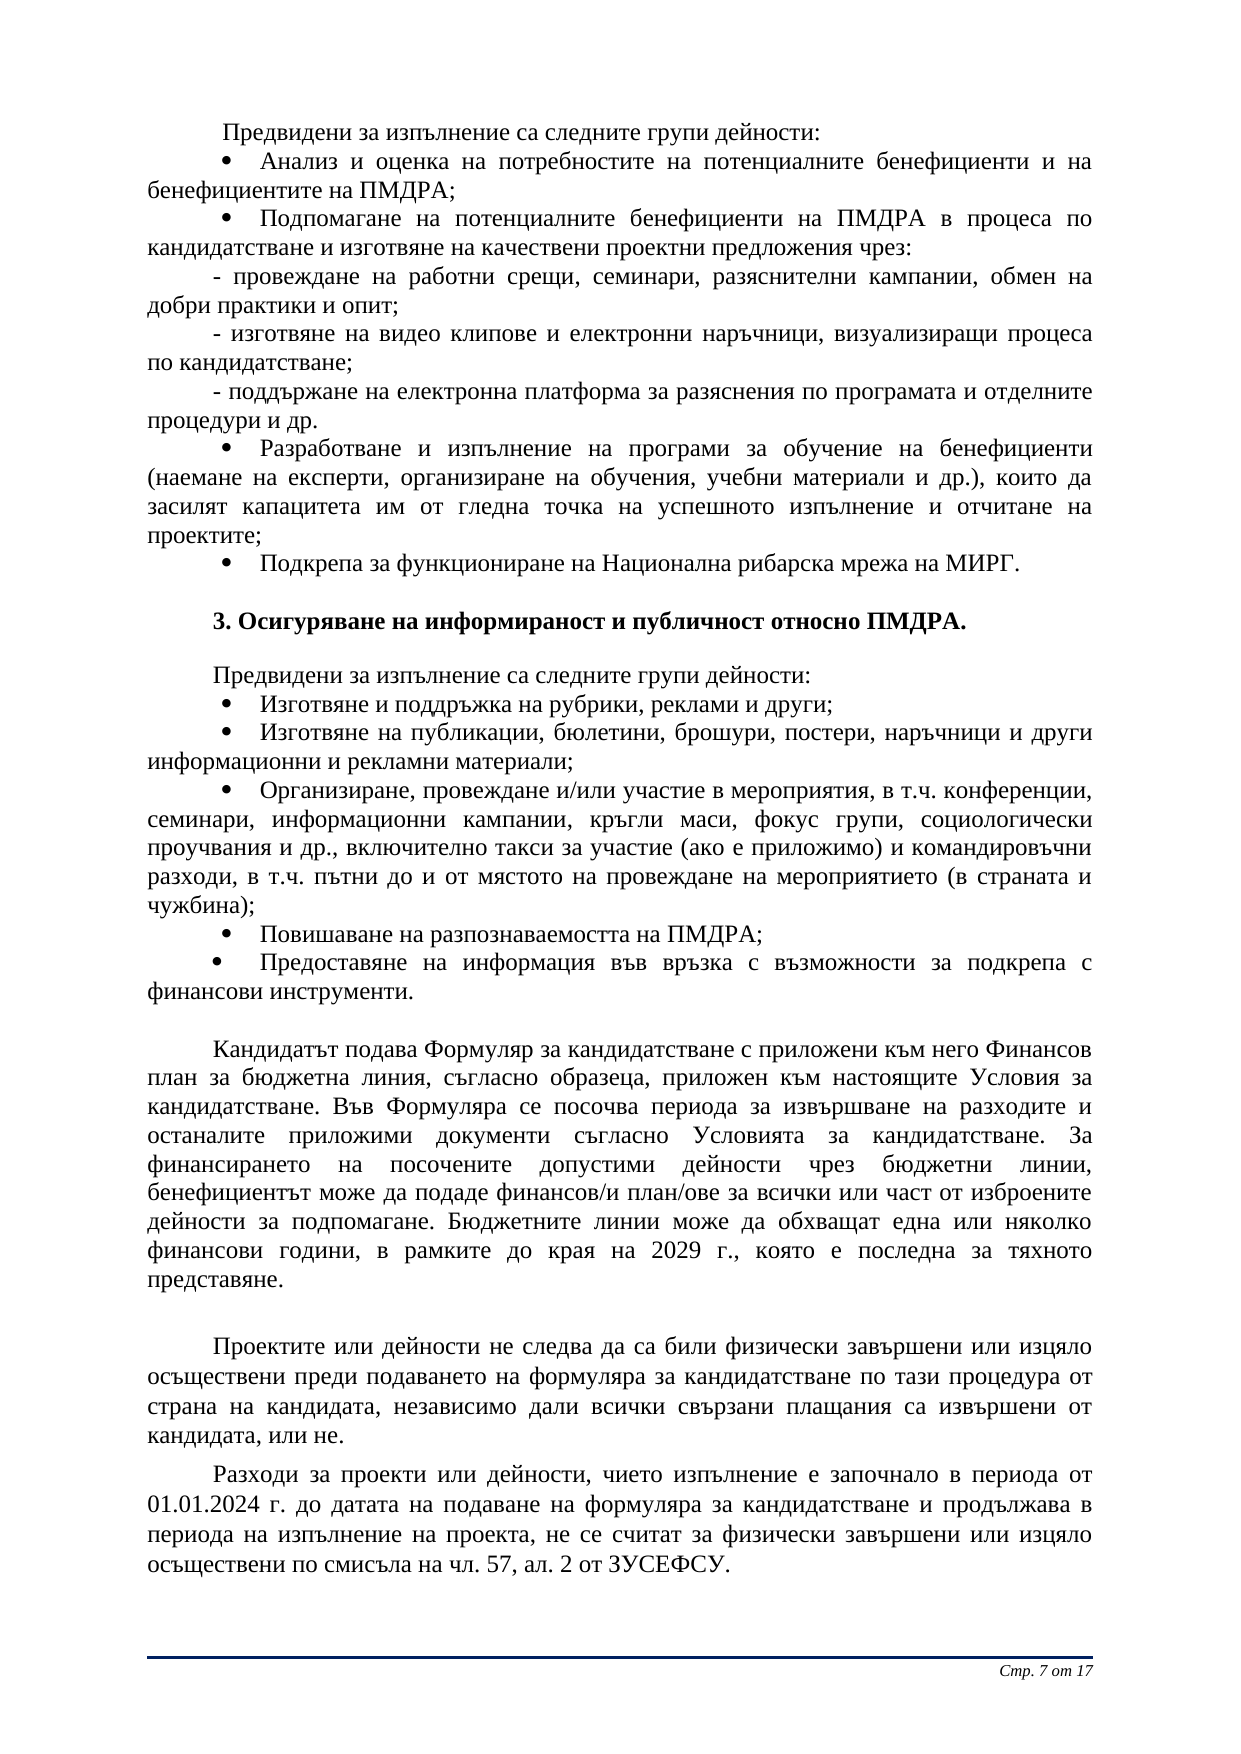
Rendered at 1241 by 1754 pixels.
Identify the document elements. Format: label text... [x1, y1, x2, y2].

text Разходи за проекти или дейности, чието изпълнение е започнало в периода от 01.01.2024 г. до датата на подаване на формуляра за кандидатстване и продължава в периода на изпълнение на проекта, не се считат за физически завършени или изцяло осъществени по смисъла на чл. 57, ал. 2 от ЗУСЕФСУ. [147, 1459, 1093, 1577]
list Разработване и изпълнение на програми за обучение на бенефициенти (наемане на експерти, организиране на обучения, учебни материали и др.), които да засилят капацитета им от гледна точка на успешното изпълнение и отчитане на проектите; [147, 433, 1093, 548]
list Подкрепа за функциониране на Национална рибарска мрежа на МИРГ. [147, 548, 1093, 577]
list Изготвяне на публикации, бюлетини, брошури, постери, наръчници и други информационни и рекламни материали; [147, 717, 1093, 775]
text Проектите или дейности не следва да са били физически завършени или изцяло осъществени преди подаването на формуляра за кандидатстване по тази процедура от страна на кандидата, независимо дали всички свързани плащания са извършени от кандидата, или не. [147, 1331, 1093, 1449]
list Повишаване на разпознаваемостта на ПМДРА; [147, 919, 1093, 947]
list Организиране, провеждане и/или участие в мероприятия, в т.ч. конференции, семинари, информационни кампании, кръгли маси, фокус групи, социологически проучвания и др., включително такси за участие (ако е приложимо) и командировъчни разходи, в т.ч. пътни до и от мястото на провеждане на мероприятието (в страната и чужбина); [147, 775, 1093, 919]
list Изготвяне и поддръжка на рубрики, реклами и други; [147, 689, 1093, 717]
list Подпомагане на потенциалните бенефициенти на ПМДРА в процеса по кандидатстване и изготвяне на качествени проектни предложения чрез: [147, 203, 1093, 261]
list - изготвяне на видео клипове и електронни наръчници, визуализиращи процеса по кандидатстване; [147, 318, 1093, 376]
text - поддържане на електронна платформа за разяснения по програмата и отделните процедури и др. [147, 376, 1093, 433]
text 3. Осигуряване на информираност и публичност относно ПМДРА. [147, 606, 1093, 635]
list Предоставяне на информация във връзка с възможности за подкрепа с финансови инструменти. [147, 947, 1093, 1005]
list - провеждане на работни срещи, семинари, разяснителни кампании, обмен на добри практики и опит; [147, 261, 1093, 318]
text Предвидени за изпълнение са следните групи дейности: [147, 117, 1093, 146]
list Анализ и оценка на потребностите на потенциалните бенефициенти и на бенефициентите на ПМДРА; [147, 146, 1093, 203]
list Кандидатът подава Формуляр за кандидатстване с приложени към него Финансов план за бюджетна линия, съгласно образеца, приложен към настоящите Условия за кандидатстване. Във Формуляра се посочва периода за извършване на разходите и останалите приложими документи съгласно Условията за кандидатстване. За финансирането на посочените допустими дейности чрез бюджетни линии, бенефициентът може да подаде финансов/и план/ове за всички или част от изброените дейности за подпомагане. Бюджетните линии може да обхващат една или няколко финансови години, в рамките до края на 2029 г., която е последна за тяхното представяне. [147, 1034, 1093, 1292]
text Предвидени за изпълнение са следните групи дейности: [147, 660, 1093, 689]
